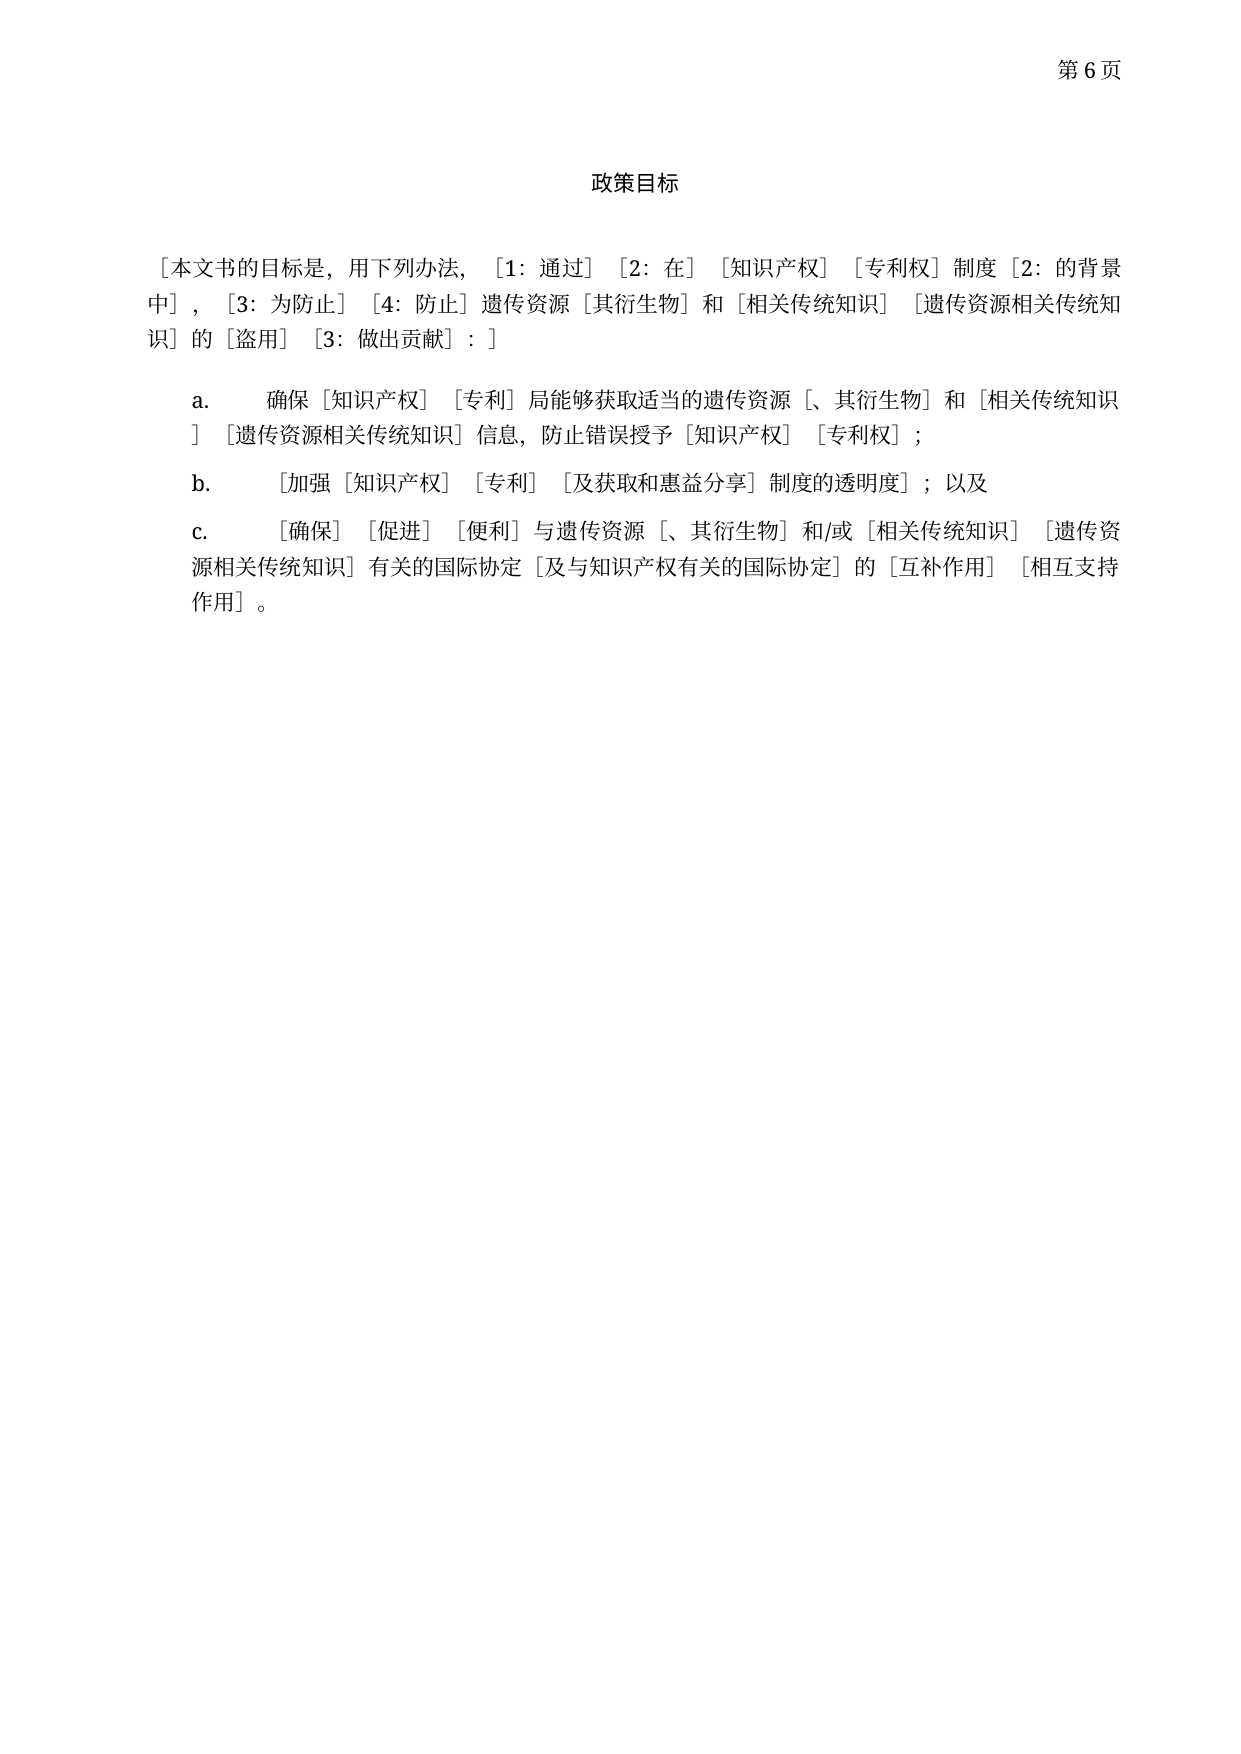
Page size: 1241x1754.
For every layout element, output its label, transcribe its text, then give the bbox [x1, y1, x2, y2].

text c. ［确保］［促进］［便利］与遗传资源［、其衍生物］和/或［相关传统知识］［遗传资源相关传统知识］有关的国际协定［及与知识产权有关的国际协定］的［互补作用］［相互支持作用］。 [191, 510, 1122, 617]
text a. 确保［知识产权］［专利］局能够获取适当的遗传资源［、其衍生物］和［相关传统知识］［遗传资源相关传统知识］信息，防止错误授予［知识产权］［专利权］； [191, 379, 1122, 450]
text b. ［加强［知识产权］［专利］［及获取和惠益分享］制度的透明度］；以及 [191, 462, 1122, 498]
text ［本文书的目标是，用下列办法，［1：通过］［2：在］［知识产权］［专利权］制度［2：的背景中］，［3：为防止］［4：防止］遗传资源［其衍生物］和［相关传统知识］［遗传资源相关传统知识］的［盗用］［3：做出贡献］：］ [148, 248, 1122, 354]
text 政策目标 [148, 162, 1122, 198]
